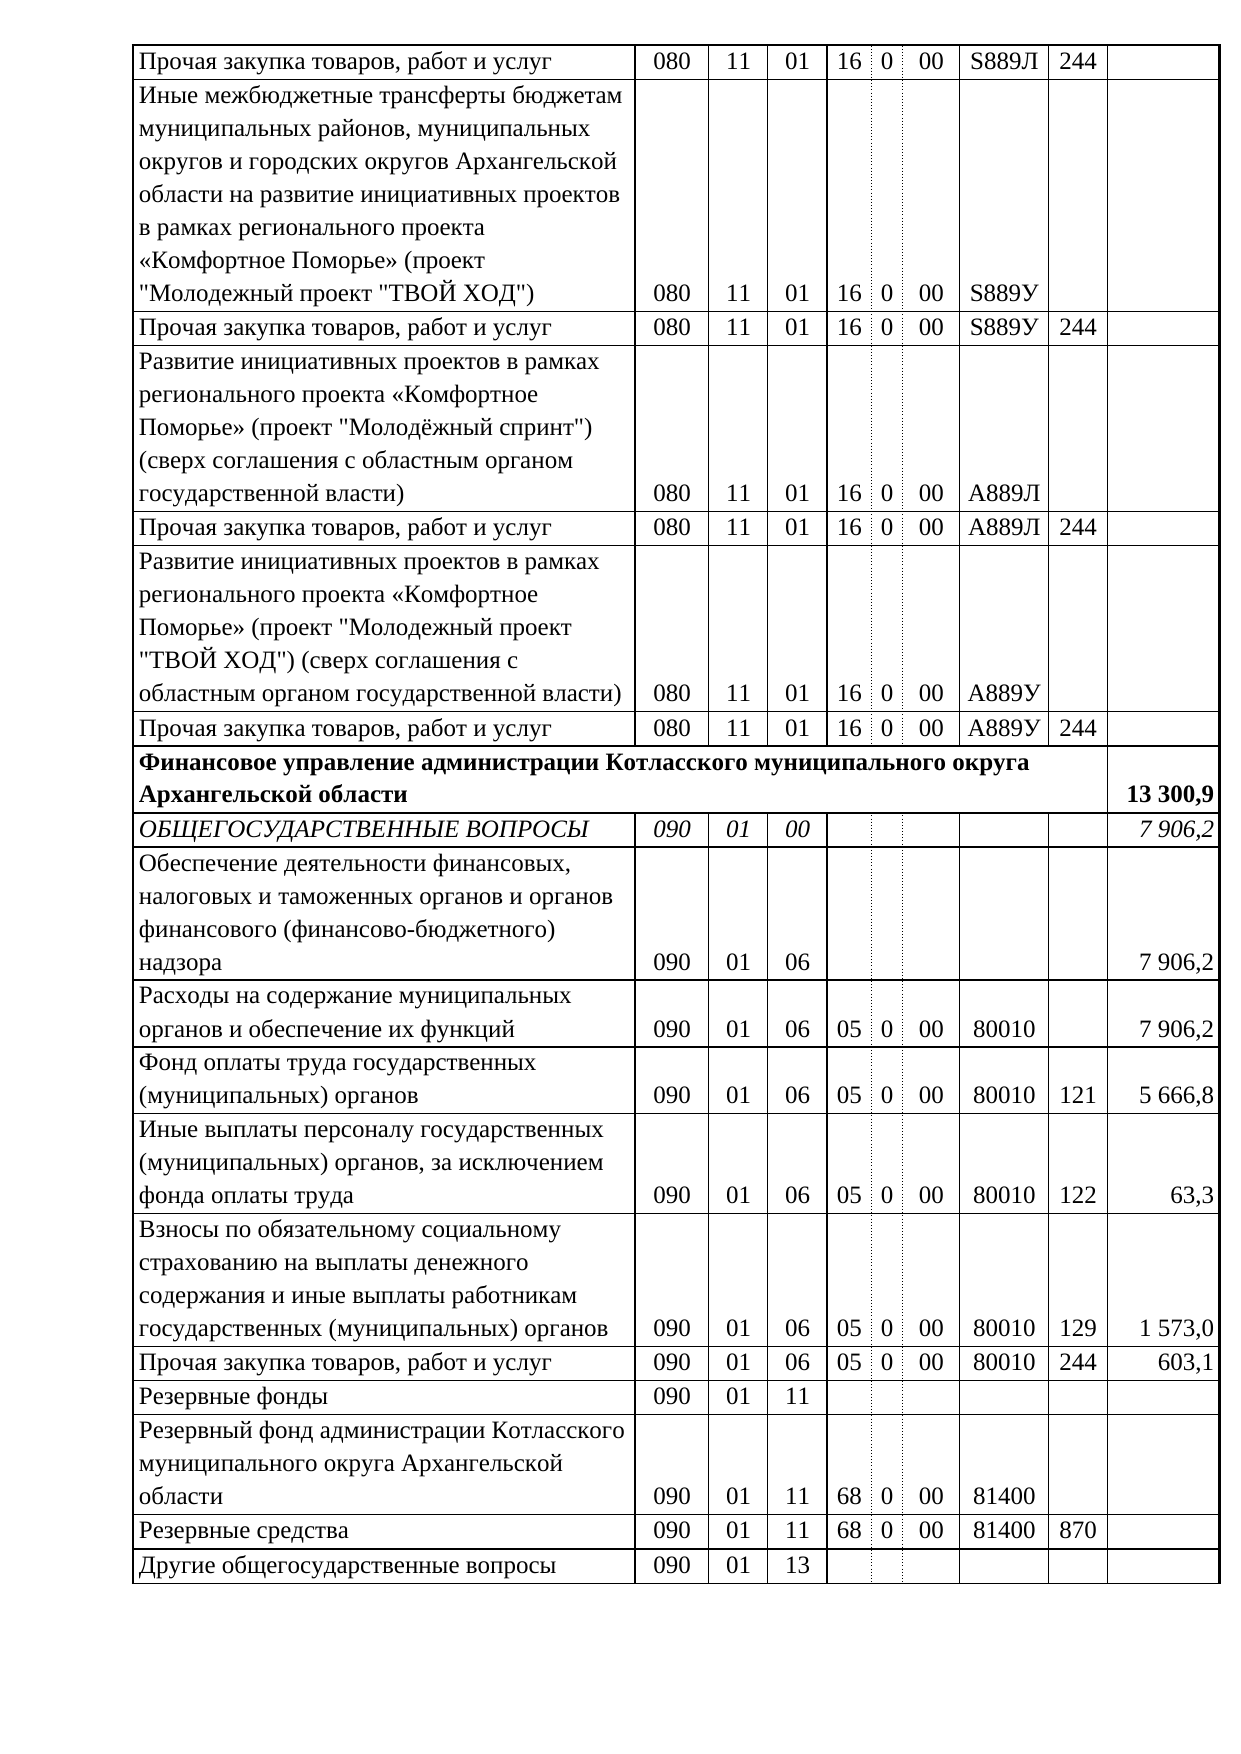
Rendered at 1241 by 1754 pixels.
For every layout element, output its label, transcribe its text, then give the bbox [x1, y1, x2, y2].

table_cell [871, 1381, 903, 1414]
table_cell ОБЩЕГОСУДАРСТВЕННЫЕ ВОПРОСЫ [134, 814, 634, 846]
table_cell Прочая закупка товаров, работ и услуг [134, 512, 634, 545]
table_cell 090 [636, 1515, 708, 1548]
table_cell Резервные средства [134, 1515, 634, 1548]
table_cell 1 573,0 [1108, 1214, 1218, 1346]
table_cell 00 [903, 1415, 959, 1514]
table_cell 090 [636, 1347, 708, 1380]
table_cell 244 [1049, 312, 1107, 345]
table_cell 05 [828, 1114, 871, 1213]
table_cell 01 [768, 46, 826, 79]
table_cell 129 [1049, 1214, 1107, 1346]
table_cell 244 [1049, 1347, 1107, 1380]
table_cell 11 [709, 712, 767, 745]
table_cell Прочая закупка товаров, работ и услуг [134, 312, 634, 345]
table_cell 06 [768, 1347, 826, 1380]
table_cell 01 [709, 1048, 767, 1113]
table_cell Финансовое управление администрации Котласского муниципального округа Архангельской области [134, 747, 1107, 812]
table_cell 11 [709, 80, 767, 311]
table_cell [1108, 80, 1218, 311]
table_cell [903, 814, 959, 846]
table_cell 080 [636, 346, 708, 511]
table_cell 01 [709, 1114, 767, 1213]
table_cell 244 [1049, 712, 1107, 745]
table_cell [1108, 1381, 1218, 1414]
table_cell 13 300,9 [1108, 747, 1218, 812]
table_cell [960, 848, 1048, 979]
table_cell 68 [828, 1415, 871, 1514]
table_cell 00 [903, 80, 959, 311]
table_cell 0 [871, 46, 903, 79]
table_cell 5 666,8 [1108, 1048, 1218, 1113]
table_cell 090 [636, 814, 708, 846]
table_cell 11 [709, 346, 767, 511]
table_cell [1108, 546, 1218, 711]
table_cell 05 [828, 1347, 871, 1380]
table_cell 01 [709, 1515, 767, 1548]
table_cell [1108, 1550, 1218, 1582]
table_cell Обеспечение деятельности финансовых, налоговых и таможенных органов и органов финансового (финансово-бюджетного) надзора [134, 848, 634, 979]
table_cell А889У [960, 712, 1048, 745]
table_cell 63,3 [1108, 1114, 1218, 1213]
table_cell 080 [636, 546, 708, 711]
table_cell 0 [871, 80, 903, 311]
table_cell 01 [709, 1550, 767, 1582]
table_cell 080 [636, 312, 708, 345]
table_cell 090 [636, 1048, 708, 1113]
table_cell 122 [1049, 1114, 1107, 1213]
table_cell 090 [636, 1550, 708, 1582]
table_cell [871, 848, 903, 979]
table_cell [1049, 1550, 1107, 1582]
table_cell А889У [960, 546, 1048, 711]
table_cell [871, 814, 903, 846]
table_cell [903, 848, 959, 979]
table_cell Резервный фонд администрации Котласского муниципального округа Архангельской области [134, 1415, 634, 1514]
table_cell S889У [960, 80, 1048, 311]
table_cell Резервные фонды [134, 1381, 634, 1414]
table_cell 05 [828, 1048, 871, 1113]
table_cell Развитие инициативных проектов в рамках регионального проекта «Комфортное Поморье» (проект "Молодёжный спринт") (сверх соглашения с областным органом государственной власти) [134, 346, 634, 511]
table_cell Фонд оплаты труда государственных (муниципальных) органов [134, 1048, 634, 1113]
table_cell 244 [1049, 512, 1107, 545]
table_cell Иные межбюджетные трансферты бюджетам муниципальных районов, муниципальных округов и городских округов Архангельской области на развитие инициативных проектов в рамках регионального проекта «Комфортное Поморье» (проект "Молодежный проект "ТВОЙ ХОД") [134, 80, 634, 311]
table_cell 00 [903, 346, 959, 511]
table_cell 06 [768, 1114, 826, 1213]
table_cell 01 [768, 512, 826, 545]
table_cell 603,1 [1108, 1347, 1218, 1380]
table_cell [828, 1381, 871, 1414]
table_cell [1108, 1515, 1218, 1548]
table_cell [1108, 312, 1218, 345]
table_cell 13 [768, 1550, 826, 1582]
table_cell [1049, 1381, 1107, 1414]
table_cell 16 [828, 512, 871, 545]
table_cell 080 [636, 80, 708, 311]
table_cell Прочая закупка товаров, работ и услуг [134, 46, 634, 79]
table_cell 080 [636, 712, 708, 745]
table_cell Прочая закупка товаров, работ и услуг [134, 1347, 634, 1380]
table_cell 01 [709, 848, 767, 979]
table_cell [1108, 1415, 1218, 1514]
table_cell 00 [768, 814, 826, 846]
table_cell [1049, 546, 1107, 711]
table_cell [960, 814, 1048, 846]
table_cell 80010 [960, 1347, 1048, 1380]
table_cell 11 [709, 46, 767, 79]
table_cell 0 [871, 512, 903, 545]
table_cell 06 [768, 1214, 826, 1346]
table_cell 68 [828, 1515, 871, 1548]
table_cell 090 [636, 1381, 708, 1414]
table_cell 121 [1049, 1048, 1107, 1113]
table_cell 16 [828, 312, 871, 345]
table_cell [1108, 712, 1218, 745]
table_cell 11 [709, 312, 767, 345]
table_cell S889У [960, 312, 1048, 345]
table_cell 11 [768, 1515, 826, 1548]
table_cell 05 [828, 1214, 871, 1346]
table_cell 00 [903, 1114, 959, 1213]
table_cell [1108, 346, 1218, 511]
table_cell 05 [828, 981, 871, 1046]
table_cell S889Л [960, 46, 1048, 79]
table_cell [1049, 346, 1107, 511]
table_cell Другие общегосударственные вопросы [134, 1550, 634, 1582]
table_cell [903, 1381, 959, 1414]
table_cell 080 [636, 46, 708, 79]
table_cell 00 [903, 312, 959, 345]
table_cell 01 [709, 981, 767, 1046]
table_cell 7 906,2 [1108, 981, 1218, 1046]
table_cell [828, 1550, 871, 1582]
table_cell 16 [828, 346, 871, 511]
table_cell 0 [871, 1347, 903, 1380]
table_cell 01 [709, 1214, 767, 1346]
table_cell [960, 1550, 1048, 1582]
table_cell 06 [768, 981, 826, 1046]
table_cell 80010 [960, 1048, 1048, 1113]
table_cell 244 [1049, 46, 1107, 79]
table_cell 00 [903, 1214, 959, 1346]
table_cell 00 [903, 546, 959, 711]
table_cell [960, 1381, 1048, 1414]
table_cell 0 [871, 546, 903, 711]
table_cell А889Л [960, 512, 1048, 545]
table_cell Иные выплаты персоналу государственных (муниципальных) органов, за исключением фонда оплаты труда [134, 1114, 634, 1213]
table_cell 01 [768, 712, 826, 745]
table_cell 090 [636, 1415, 708, 1514]
table_cell 0 [871, 1515, 903, 1548]
table_cell Прочая закупка товаров, работ и услуг [134, 712, 634, 745]
table_cell 090 [636, 1114, 708, 1213]
table_cell 090 [636, 981, 708, 1046]
table_cell [1108, 512, 1218, 545]
table_cell 090 [636, 1214, 708, 1346]
table_cell [871, 1550, 903, 1582]
table_cell 16 [828, 712, 871, 745]
table_cell 00 [903, 1515, 959, 1548]
table_cell 7 906,2 [1108, 814, 1218, 846]
table_cell 11 [709, 546, 767, 711]
table_cell 16 [828, 80, 871, 311]
table_cell 080 [636, 512, 708, 545]
table_cell 11 [768, 1415, 826, 1514]
table_cell 16 [828, 546, 871, 711]
table_cell [1049, 848, 1107, 979]
table_cell 80010 [960, 981, 1048, 1046]
table_cell 7 906,2 [1108, 848, 1218, 979]
table_cell 06 [768, 848, 826, 979]
table_cell 01 [709, 1381, 767, 1414]
table_cell 00 [903, 512, 959, 545]
table_cell 090 [636, 848, 708, 979]
table_cell 11 [709, 512, 767, 545]
table_cell 01 [709, 814, 767, 846]
table_cell 01 [768, 546, 826, 711]
table_cell Развитие инициативных проектов в рамках регионального проекта «Комфортное Поморье» (проект "Молодежный проект "ТВОЙ ХОД") (сверх соглашения с областным органом государственной власти) [134, 546, 634, 711]
table_cell 01 [709, 1347, 767, 1380]
table_cell Расходы на содержание муниципальных органов и обеспечение их функций [134, 981, 634, 1046]
table_cell 0 [871, 1214, 903, 1346]
table_cell 0 [871, 1114, 903, 1213]
table_cell 81400 [960, 1415, 1048, 1514]
table_cell 01 [768, 80, 826, 311]
table_cell [828, 814, 871, 846]
table_cell 0 [871, 1415, 903, 1514]
table_cell 80010 [960, 1214, 1048, 1346]
table_cell 870 [1049, 1515, 1107, 1548]
table_cell 06 [768, 1048, 826, 1113]
table_cell [903, 1550, 959, 1582]
table_cell 11 [768, 1381, 826, 1414]
table_cell 00 [903, 1048, 959, 1113]
table_cell [1049, 80, 1107, 311]
table_cell 01 [709, 1415, 767, 1514]
table_cell [1049, 1415, 1107, 1514]
table_cell 0 [871, 346, 903, 511]
table_cell 80010 [960, 1114, 1048, 1213]
table_cell 0 [871, 981, 903, 1046]
table_cell [1049, 814, 1107, 846]
table_cell 00 [903, 46, 959, 79]
table_cell [1049, 981, 1107, 1046]
table_cell 00 [903, 712, 959, 745]
table_cell 00 [903, 1347, 959, 1380]
table_cell 01 [768, 312, 826, 345]
table_cell 00 [903, 981, 959, 1046]
table_cell А889Л [960, 346, 1048, 511]
table_cell 0 [871, 1048, 903, 1113]
table_cell 0 [871, 312, 903, 345]
table_cell [828, 848, 871, 979]
table_cell 16 [828, 46, 871, 79]
table_cell 81400 [960, 1515, 1048, 1548]
table_cell Взносы по обязательному социальному страхованию на выплаты денежного содержания и иные выплаты работникам государственных (муниципальных) органов [134, 1214, 634, 1346]
table_cell [1108, 46, 1218, 79]
table_cell 0 [871, 712, 903, 745]
table_cell 01 [768, 346, 826, 511]
